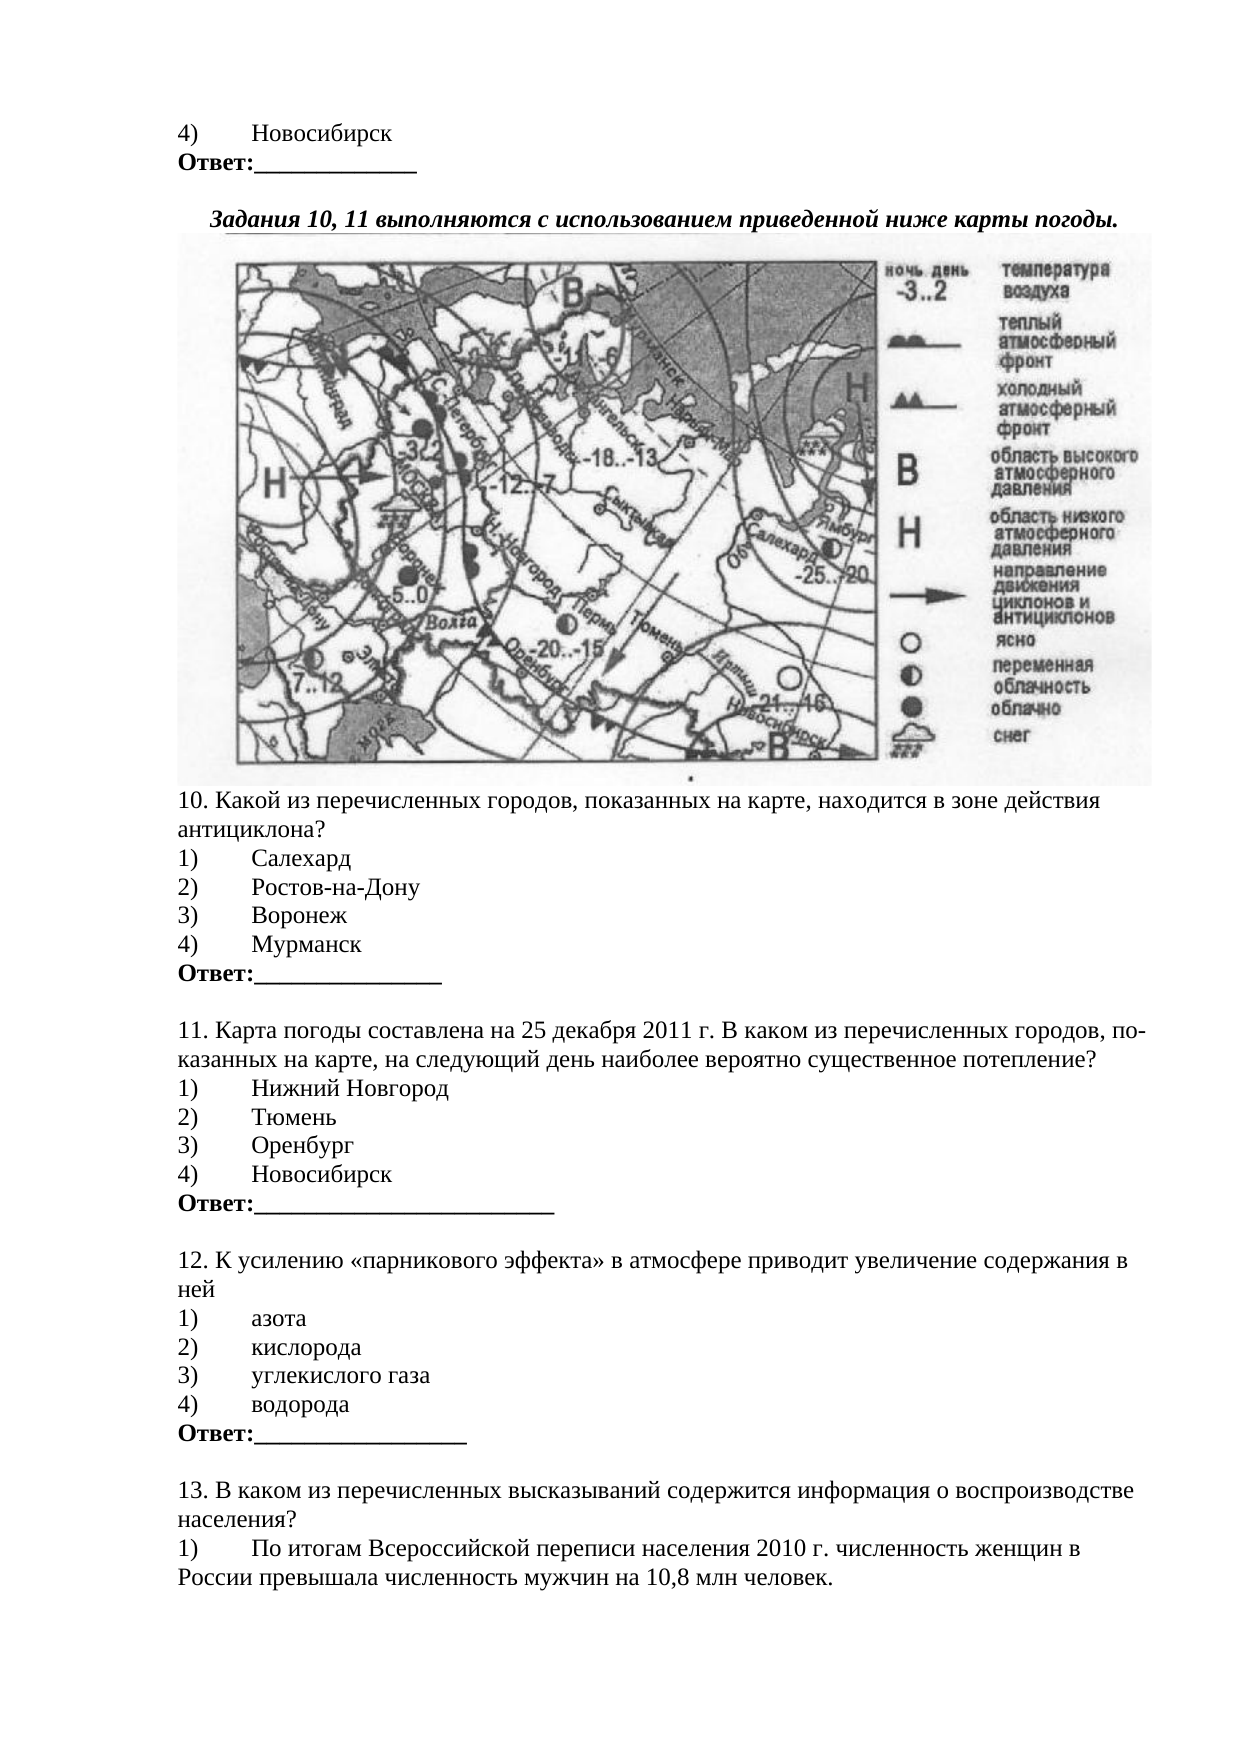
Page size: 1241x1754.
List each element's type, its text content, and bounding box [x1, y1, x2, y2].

text 4) Новосибирск [177, 118, 1152, 147]
text 1) азота [177, 1303, 1152, 1332]
text 1) По итогам Всероссийской переписи населения 2010 г. численность женщин в России превышала численность мужчин на 10,8 млн человек. [177, 1533, 1152, 1590]
text 4) Новосибирск [177, 1159, 1152, 1188]
text 1) Нижний Новгород [177, 1073, 1152, 1102]
text Задания 10, 11 выполняются с использованием приведенной ниже карты погоды. [177, 204, 1152, 233]
text 3) Воронеж [177, 900, 1152, 929]
text 3) Оренбург [177, 1130, 1152, 1159]
text 2) кислорода [177, 1332, 1152, 1360]
picture [177, 233, 1152, 786]
text 1) Салехард [177, 843, 1152, 872]
text Ответ:_______________ [177, 958, 1152, 987]
text 13. В каком из перечисленных высказываний содержится информация о воспроизводстве населения? [177, 1475, 1152, 1533]
text 2) Ростов-на-Дону [177, 872, 1152, 900]
text 12. К усилению «парникового эффекта» в атмосфере приводит увеличение содержания в ней [177, 1245, 1152, 1303]
text Ответ:_________________ [177, 1418, 1152, 1447]
text 10. Какой из перечисленных городов, показанных на карте, находится в зоне действия антициклона? [177, 786, 1152, 843]
text 4) водорода [177, 1389, 1152, 1418]
text 4) Мурманск [177, 929, 1152, 958]
text Ответ:_____________ [177, 147, 1152, 176]
text Ответ:________________________ [177, 1188, 1152, 1217]
text 2) Тюмень [177, 1102, 1152, 1130]
text 3) углекислого газа [177, 1360, 1152, 1389]
text 11. Карта погоды составлена на 25 декабря 2011 г. В каком из перечисленных городов, по-казанных на карте, на следующий день наиболее вероятно существенное потепление? [177, 1015, 1152, 1073]
